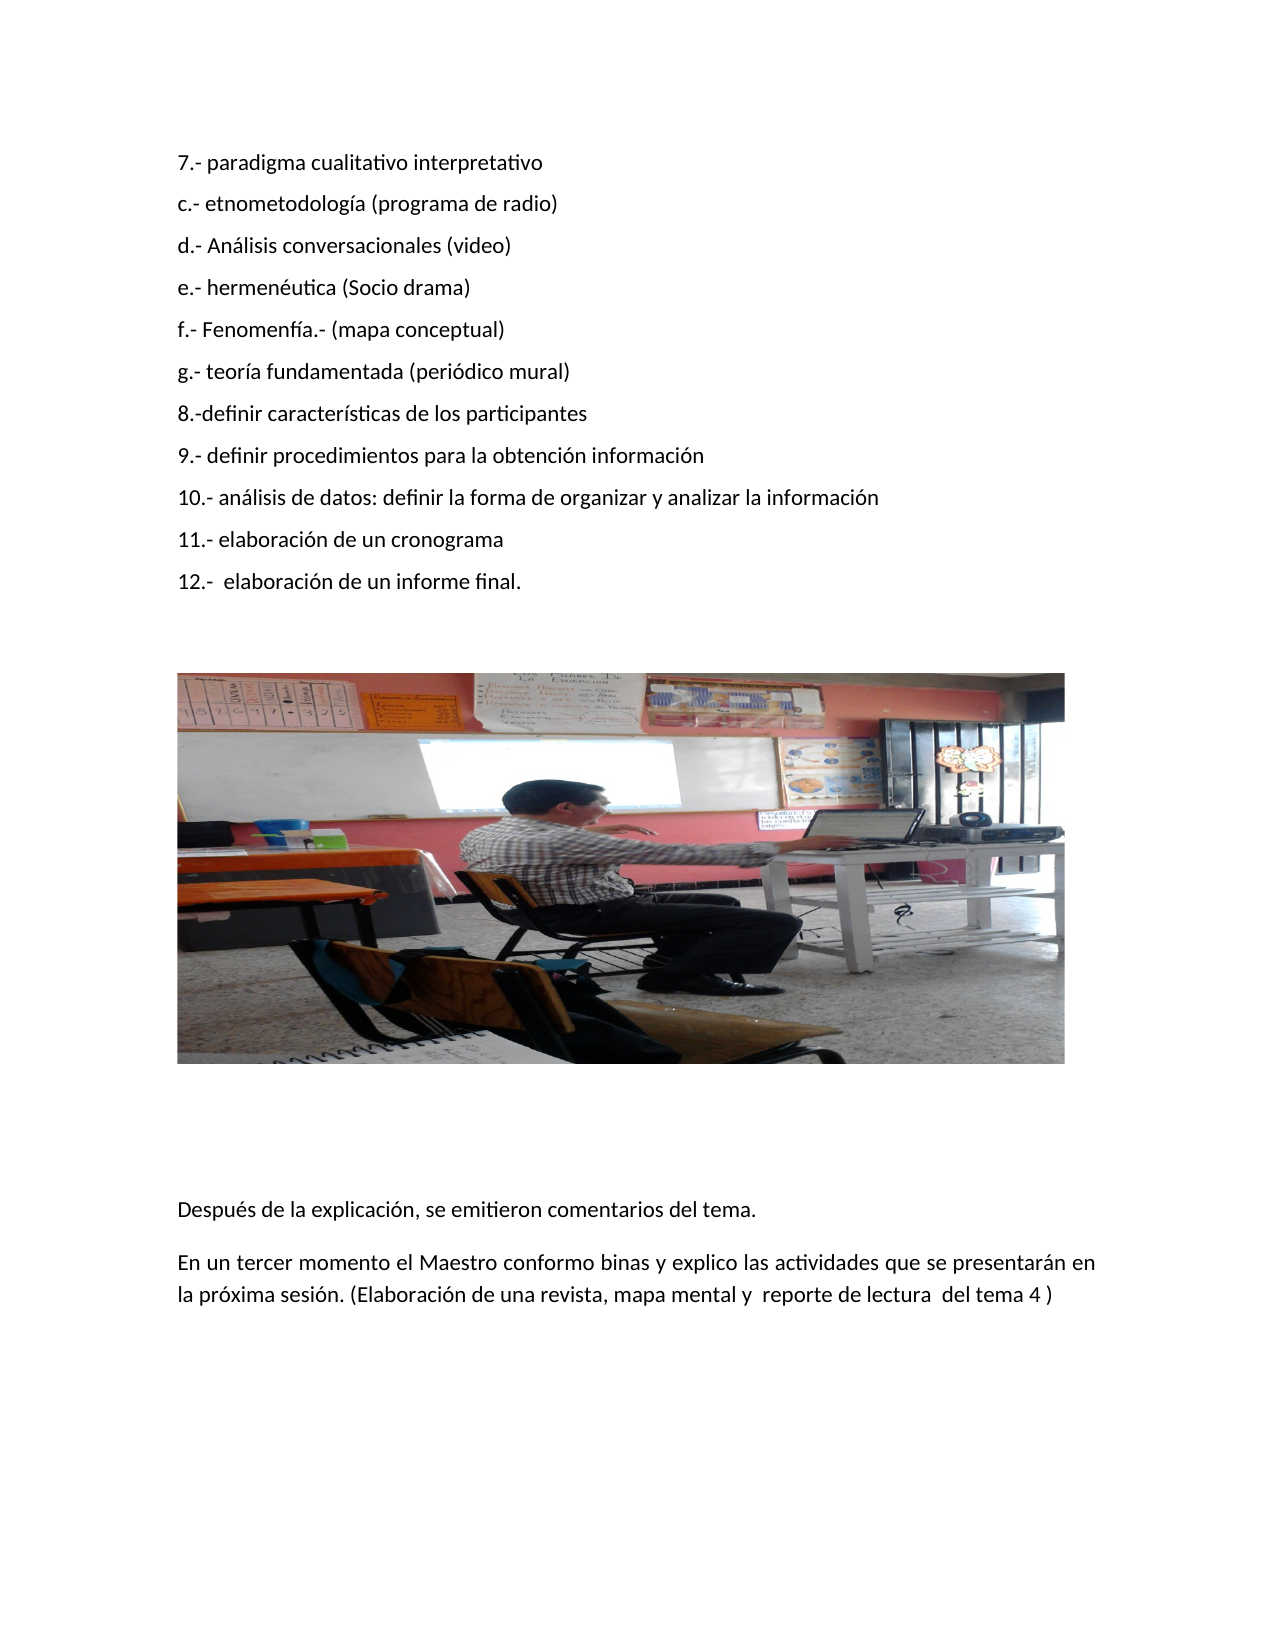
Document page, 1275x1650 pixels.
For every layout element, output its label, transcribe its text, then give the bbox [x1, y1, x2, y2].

text 11.- elaboración de un cronograma [177, 525, 1098, 553]
text 9.- definir procedimientos para la obtención información [177, 441, 1098, 469]
text d.- Análisis conversacionales (video) [177, 232, 1098, 259]
text 8.-definir características de los participantes [177, 399, 1098, 427]
text f.- Fenomenfía.- (mapa conceptual) [177, 316, 1098, 343]
text En un tercer momento el Maestro conformo binas y explico las actividades que se presentarán en la próxima sesión. (Elaboración de una revista, mapa mental y reporte de lectura del tema 4 ) [177, 1248, 1098, 1308]
text 10.- análisis de datos: definir la forma de organizar y analizar la información [177, 483, 1098, 511]
text 7.- paradigma cualitativo interpretativo [177, 148, 1098, 176]
text Después de la explicación, se emitieron comentarios del tema. [177, 1195, 1098, 1223]
picture [177, 673, 1065, 1064]
text c.- etnometodología (programa de radio) [177, 189, 1098, 218]
text e.- hermenéutica (Socio drama) [177, 273, 1098, 302]
text 12.- elaboración de un informe final. [177, 567, 1098, 595]
text g.- teoría fundamentada (periódico mural) [177, 357, 1098, 386]
